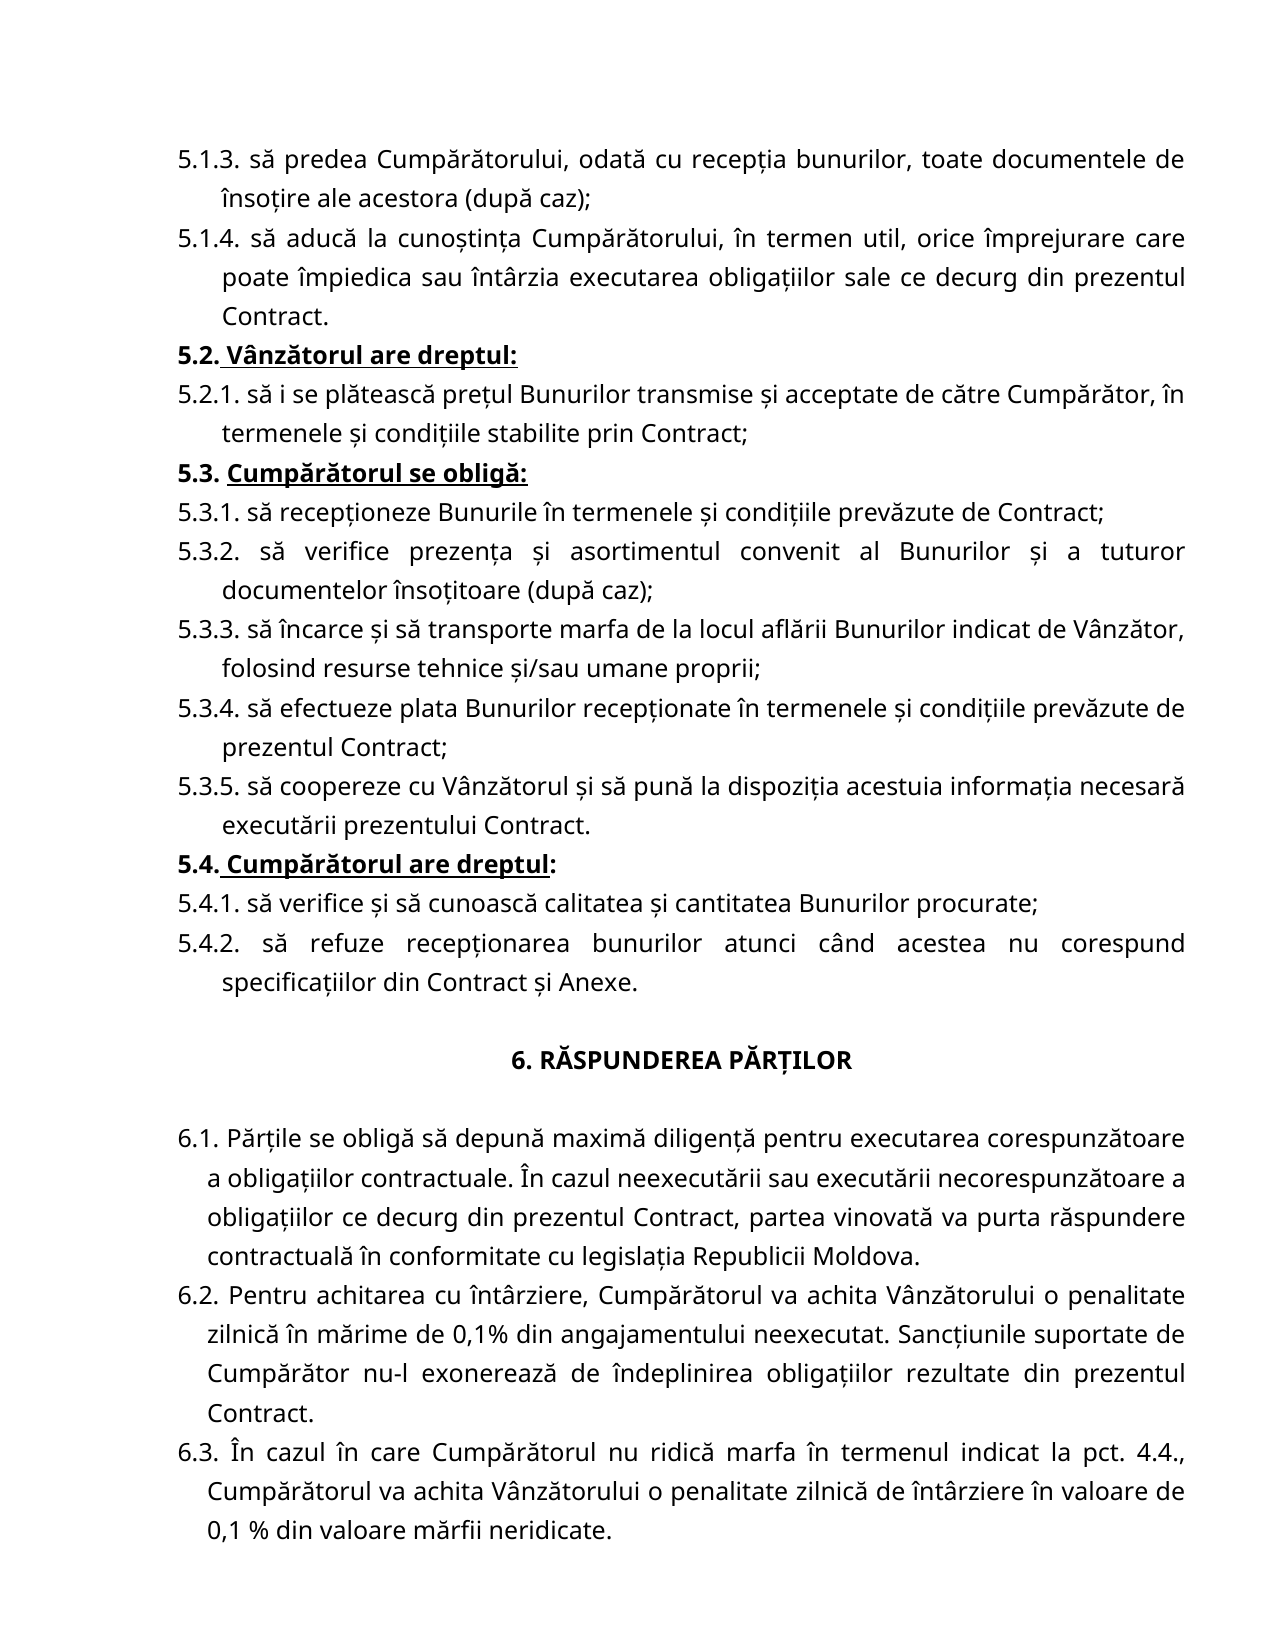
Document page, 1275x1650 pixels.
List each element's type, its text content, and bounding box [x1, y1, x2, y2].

text 5.1.4. să aducă la cunoștința Cumpărătorului, în termen util, orice împrejurare care poate împiedica sau întârzia executarea obligațiilor sale ce decurg din prezentul Contract. [177, 220, 1186, 333]
text 5.2.1. să i se plătească prețul Bunurilor transmise și acceptate de către Cumpărător, în termenele și condițiile stabilite prin Contract; [177, 377, 1186, 450]
text 5.4.2. să refuze recepționarea bunurilor atunci când acestea nu corespund specificațiilor din Contract și Anexe. [177, 925, 1186, 998]
text 5.1.3. să predea Cumpărătorului, odată cu recepția bunurilor, toate documentele de însoțire ale acestora (după caz); [177, 142, 1186, 215]
text 5.4. Cumpărătorul are dreptul: [177, 847, 1186, 881]
text 5.3.2. să verifice prezența și asortimentul convenit al Bunurilor și a tuturor documentelor însoțitoare (după caz); [177, 533, 1186, 607]
text 5.3.1. să recepționeze Bunurile în termenele și condițiile prevăzute de Contract; [177, 494, 1186, 528]
text 5.3.4. să efectueze plata Bunurilor recepționate în termenele și condițiile prevăzute de prezentul Contract; [177, 690, 1186, 763]
text 5.4.1. să verifice şi să cunoască calitatea și cantitatea Bunurilor procurate; [177, 886, 1186, 920]
text 5.2. Vânzătorul are dreptul: [177, 338, 1186, 372]
text 6.3. În cazul în care Cumpărătorul nu ridică marfa în termenul indicat la pct. 4.4., Cumpărătorul va achita Vânzătorului o penalitate zilnică de întârziere în valoare de 0,1 % din valoare mărfii neridicate. [177, 1434, 1186, 1547]
text 6.2. Pentru achitarea cu întârziere, Cumpărătorul va achita Vânzătorului o penalitate zilnică în mărime de 0,1% din angajamentului neexecutat. Sancțiunile suportate de Cumpărător nu-l exonerează de îndeplinirea obligațiilor rezultate din prezentul Contract. [177, 1278, 1186, 1429]
text 6. RĂSPUNDEREA PĂRŢILOR [177, 1043, 1186, 1077]
text 6.1. Părțile se obligă să depună maximă diligență pentru executarea corespunzătoare a obligațiilor contractuale. În cazul neexecutării sau executării necorespunzătoare a obligațiilor ce decurg din prezentul Contract, partea vinovată va purta răspundere contractuală în conformitate cu legislația Republicii Moldova. [177, 1121, 1186, 1273]
text 5.3.5. să coopereze cu Vânzătorul și să pună la dispoziția acestuia informația necesară executării prezentului Contract. [177, 768, 1186, 842]
text 5.3. Cumpărătorul se obligă: [177, 455, 1186, 489]
text 5.3.3. să încarce și să transporte marfa de la locul aflării Bunurilor indicat de Vânzător, folosind resurse tehnice și/sau umane proprii; [177, 612, 1186, 685]
